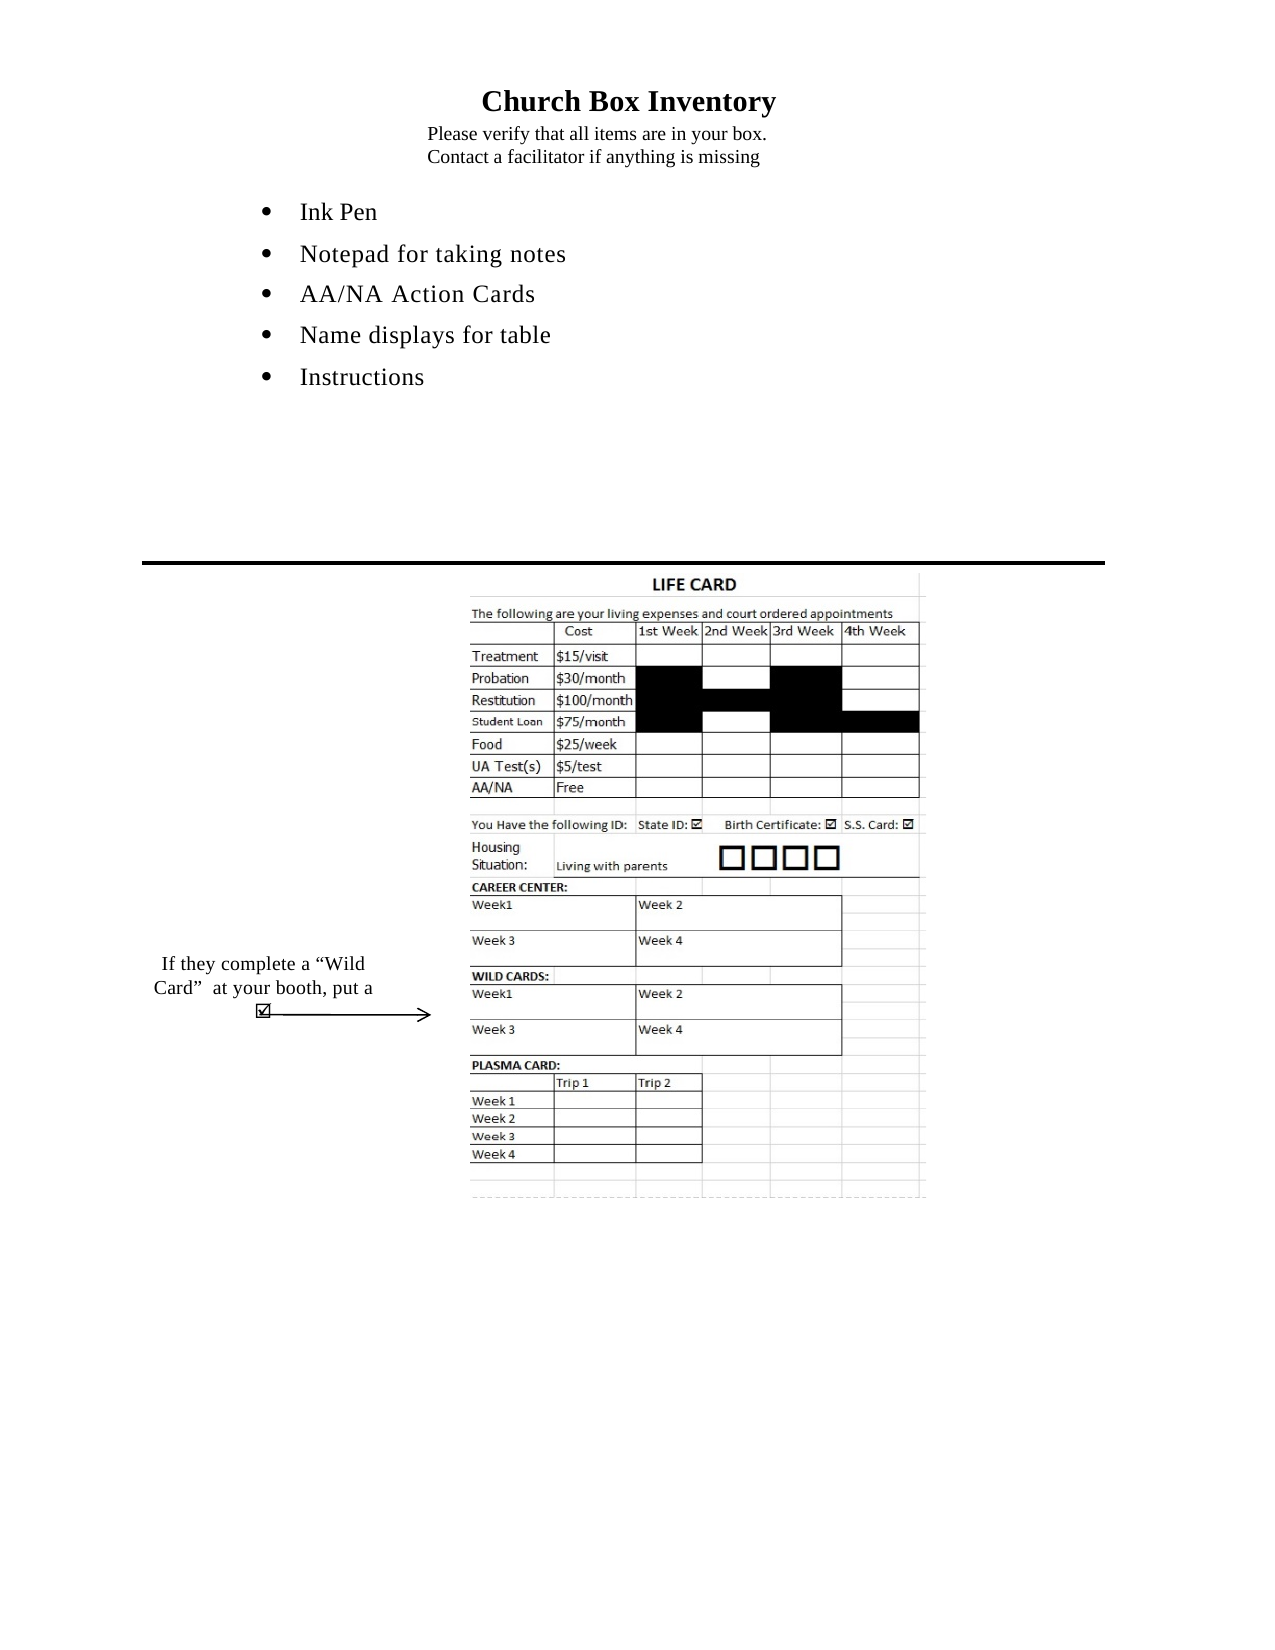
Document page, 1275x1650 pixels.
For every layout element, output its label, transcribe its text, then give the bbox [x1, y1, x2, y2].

list Notepad for taking notes [262, 237, 1116, 268]
picture [470, 573, 927, 1198]
text If they complete a “Wild Card” at your booth, put a [142, 951, 385, 1023]
text Church Box Inventory [142, 80, 1116, 119]
list Name displays for table [262, 319, 1116, 350]
list AA/NA Action Cards [262, 278, 1116, 309]
list Instructions [262, 360, 1116, 391]
text Please verify that all items are in your box. Contact a facilitator if anything is missing [427, 122, 1116, 168]
list Ink Pen [262, 196, 1116, 227]
